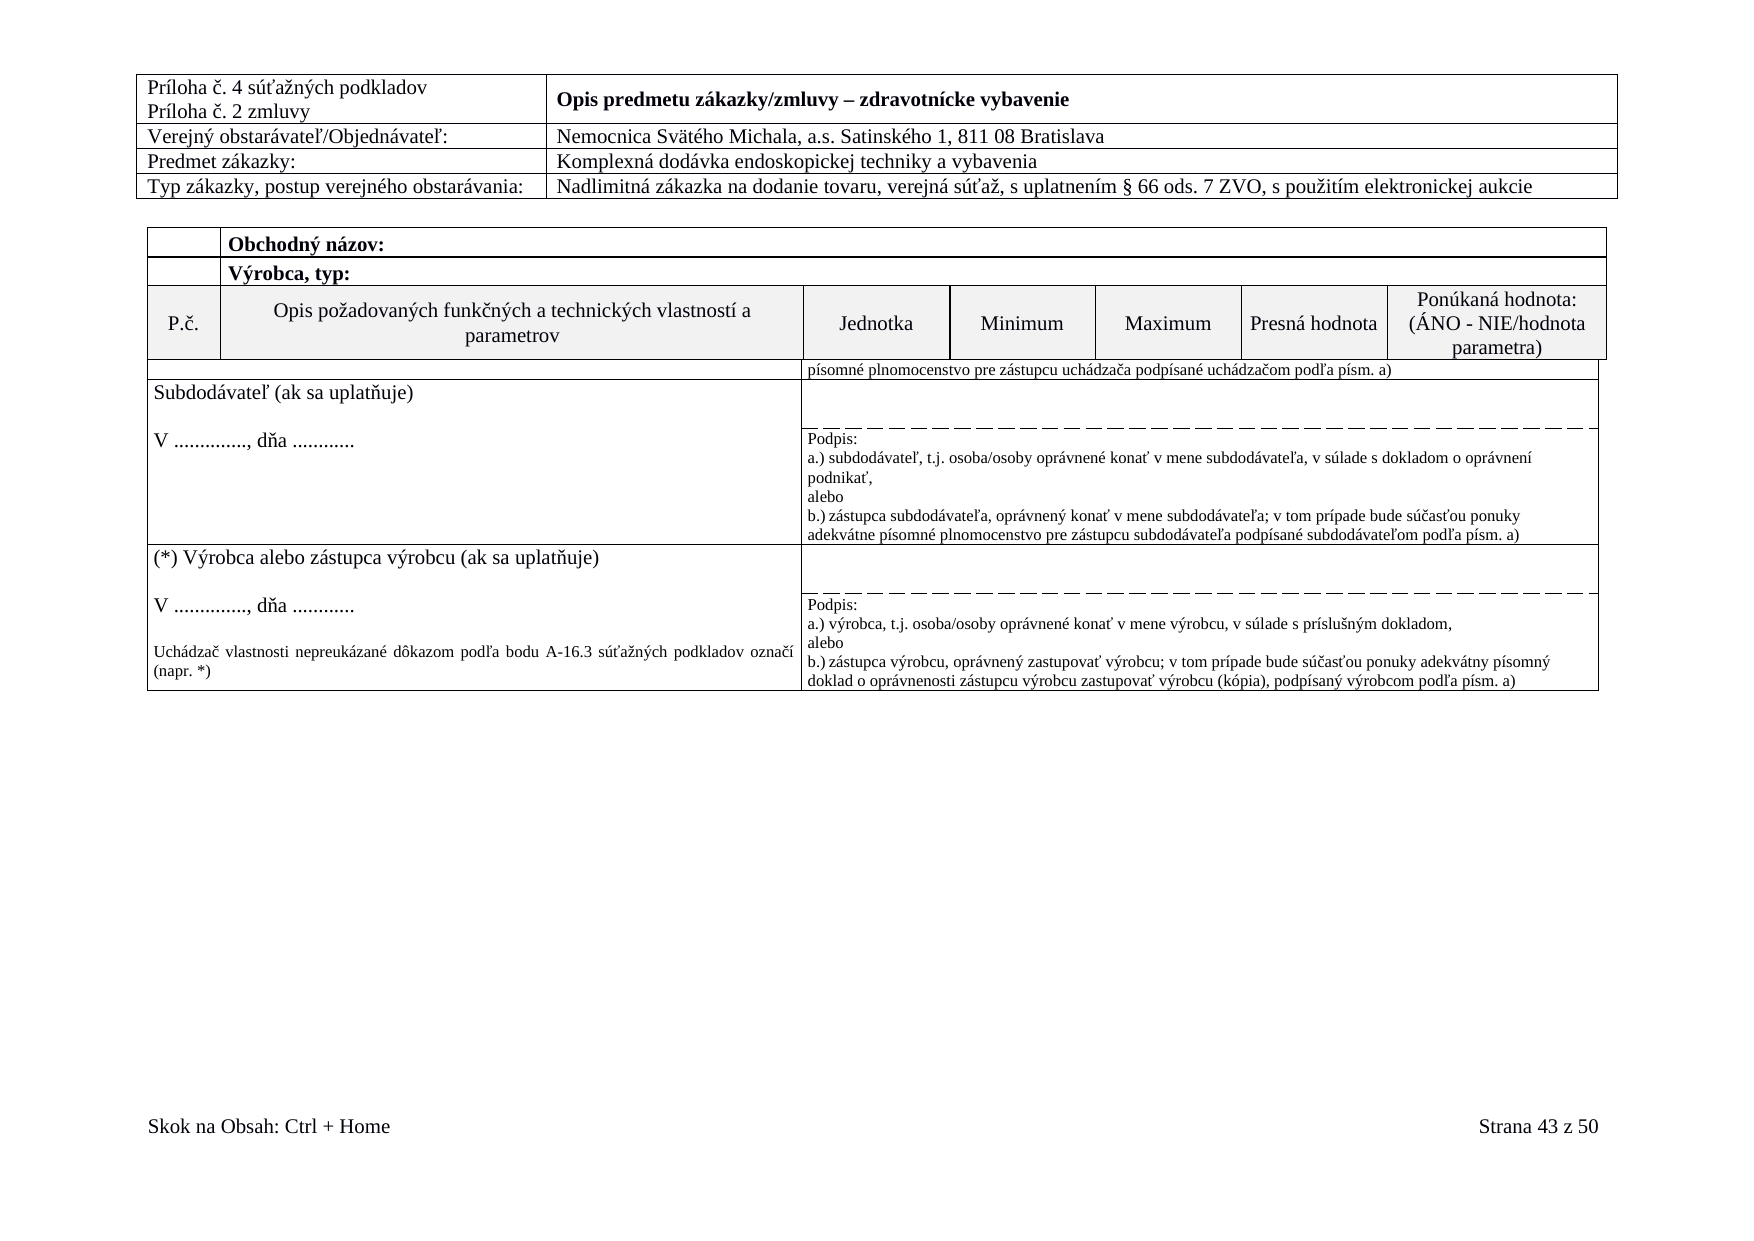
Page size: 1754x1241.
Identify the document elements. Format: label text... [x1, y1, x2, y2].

table_cell [802, 380, 1598, 428]
table_cell [148, 258, 220, 285]
table_header [148, 228, 220, 256]
table_cell Opis požadovaných funkčných a technických vlastností a parametrov [221, 286, 803, 359]
table_cell Výrobca, typ: [221, 258, 1606, 285]
table_cell Subdodávateľ (ak sa uplatňuje) V .............., dňa ............ [148, 380, 801, 544]
table_cell Jednotka [804, 286, 949, 359]
table_cell Maximum [1096, 286, 1241, 359]
table_cell (*) Výrobca alebo zástupca výrobcu (ak sa uplatňuje) V .............., dňa ............ Uchádzač vlastnosti nepreukázané dôkazom podľa bodu A-16.3 súťažných podkladov označí (napr. *) [148, 545, 801, 690]
table_cell P.č. [148, 286, 220, 359]
table_cell Podpis: a.) subdodávateľ, t.j. osoba/osoby oprávnené konať v mene subdodávateľa, v súlade s dokladom o oprávnení podnikať, alebo b.) zástupca subdodávateľa, oprávnený konať v mene subdodávateľa; v tom prípade bude súčasťou ponuky adekvátne písomné plnomocenstvo pre zástupcu subdodávateľa podpísané subdodávateľom podľa písm. a) [802, 428, 1598, 544]
table_cell [802, 545, 1598, 593]
table_cell Podpis: a.) výrobca, t.j. osoba/osoby oprávnené konať v mene výrobcu, v súlade s príslušným dokladom, alebo b.) zástupca výrobcu, oprávnený zastupovať výrobcu; v tom prípade bude súčasťou ponuky adekvátny písomný doklad o oprávnenosti zástupcu výrobcu zastupovať výrobcu (kópia), podpísaný výrobcom podľa písm. a) [802, 593, 1598, 690]
table_header Obchodný názov: [221, 228, 1606, 256]
table_cell Minimum [951, 286, 1095, 359]
table_cell Ponúkaná hodnota: (ÁNO - NIE/hodnota parametra) [1388, 286, 1606, 359]
table_cell Presná hodnota [1242, 286, 1387, 359]
